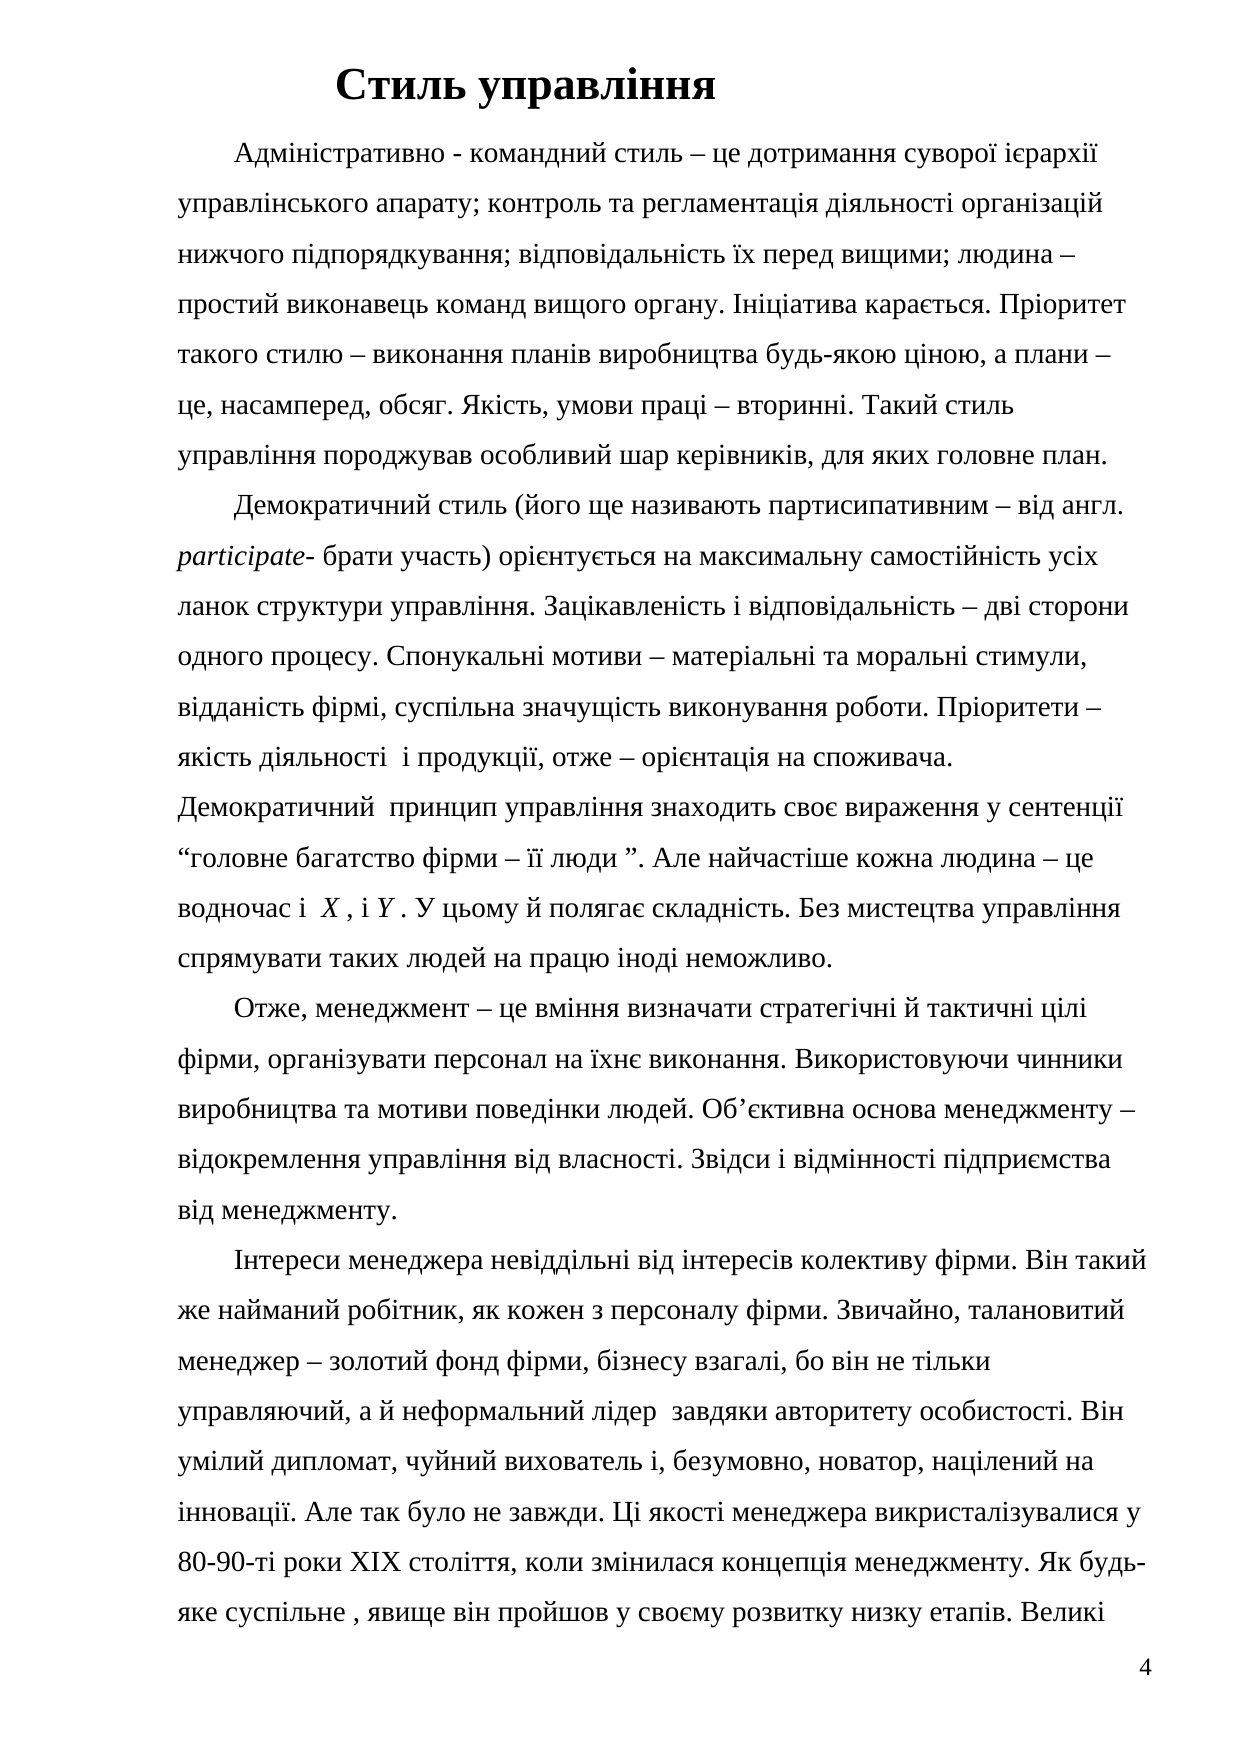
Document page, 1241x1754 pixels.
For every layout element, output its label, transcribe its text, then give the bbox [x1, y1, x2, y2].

text Адміністративно - командний стиль – це дотримання суворої ієрархії управлінського апарату; контроль та регламентація діяльності організацій нижчого підпорядкування; відповідальність їх перед вищими; людина – простий виконавець команд вищого органу. Ініціатива карається. Пріоритет такого стилю – виконання планів виробництва будь-якою ціною, а плани – це, насамперед, обсяг. Якість, умови праці – вторинні. Такий стиль управління породжував особливий шар керівників, для яких головне план. [177, 135, 1152, 471]
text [177, 1242, 1152, 1628]
text Стиль управління [271, 56, 1152, 109]
text Демократичний стиль (його ще називають партисипативним – від англ. participate- брати участь) орієнтується на максимальну самостійність усіх ланок структури управління. Зацікавленість і відповідальність – дві сторони одного процесу. Спонукальні мотиви – матеріальні та моральні стимули, відданість фірмі, суспільна значущість виконування роботи. Пріоритети – якість діяльності і продукції, отже – орієнтація на споживача. Демократичний принцип управління знаходить своє вираження у сентенції “головне багатство фірми – її люди ”. Але найчастіше кожна людина – це водночас і X , і Y . У цьому й полягає складність. Без мистецтва управління спрямувати таких людей на працю іноді неможливо. [177, 487, 1152, 974]
text Отже, менеджмент – це вміння визначати стратегічні й тактичні цілі фірми, організувати персонал на їхнє виконання. Використовуючи чинники виробництва та мотиви поведінки людей. Об’єктивна основа менеджменту – відокремлення управління від власності. Звідси і відмінності підприємства від менеджменту. [177, 991, 1152, 1225]
